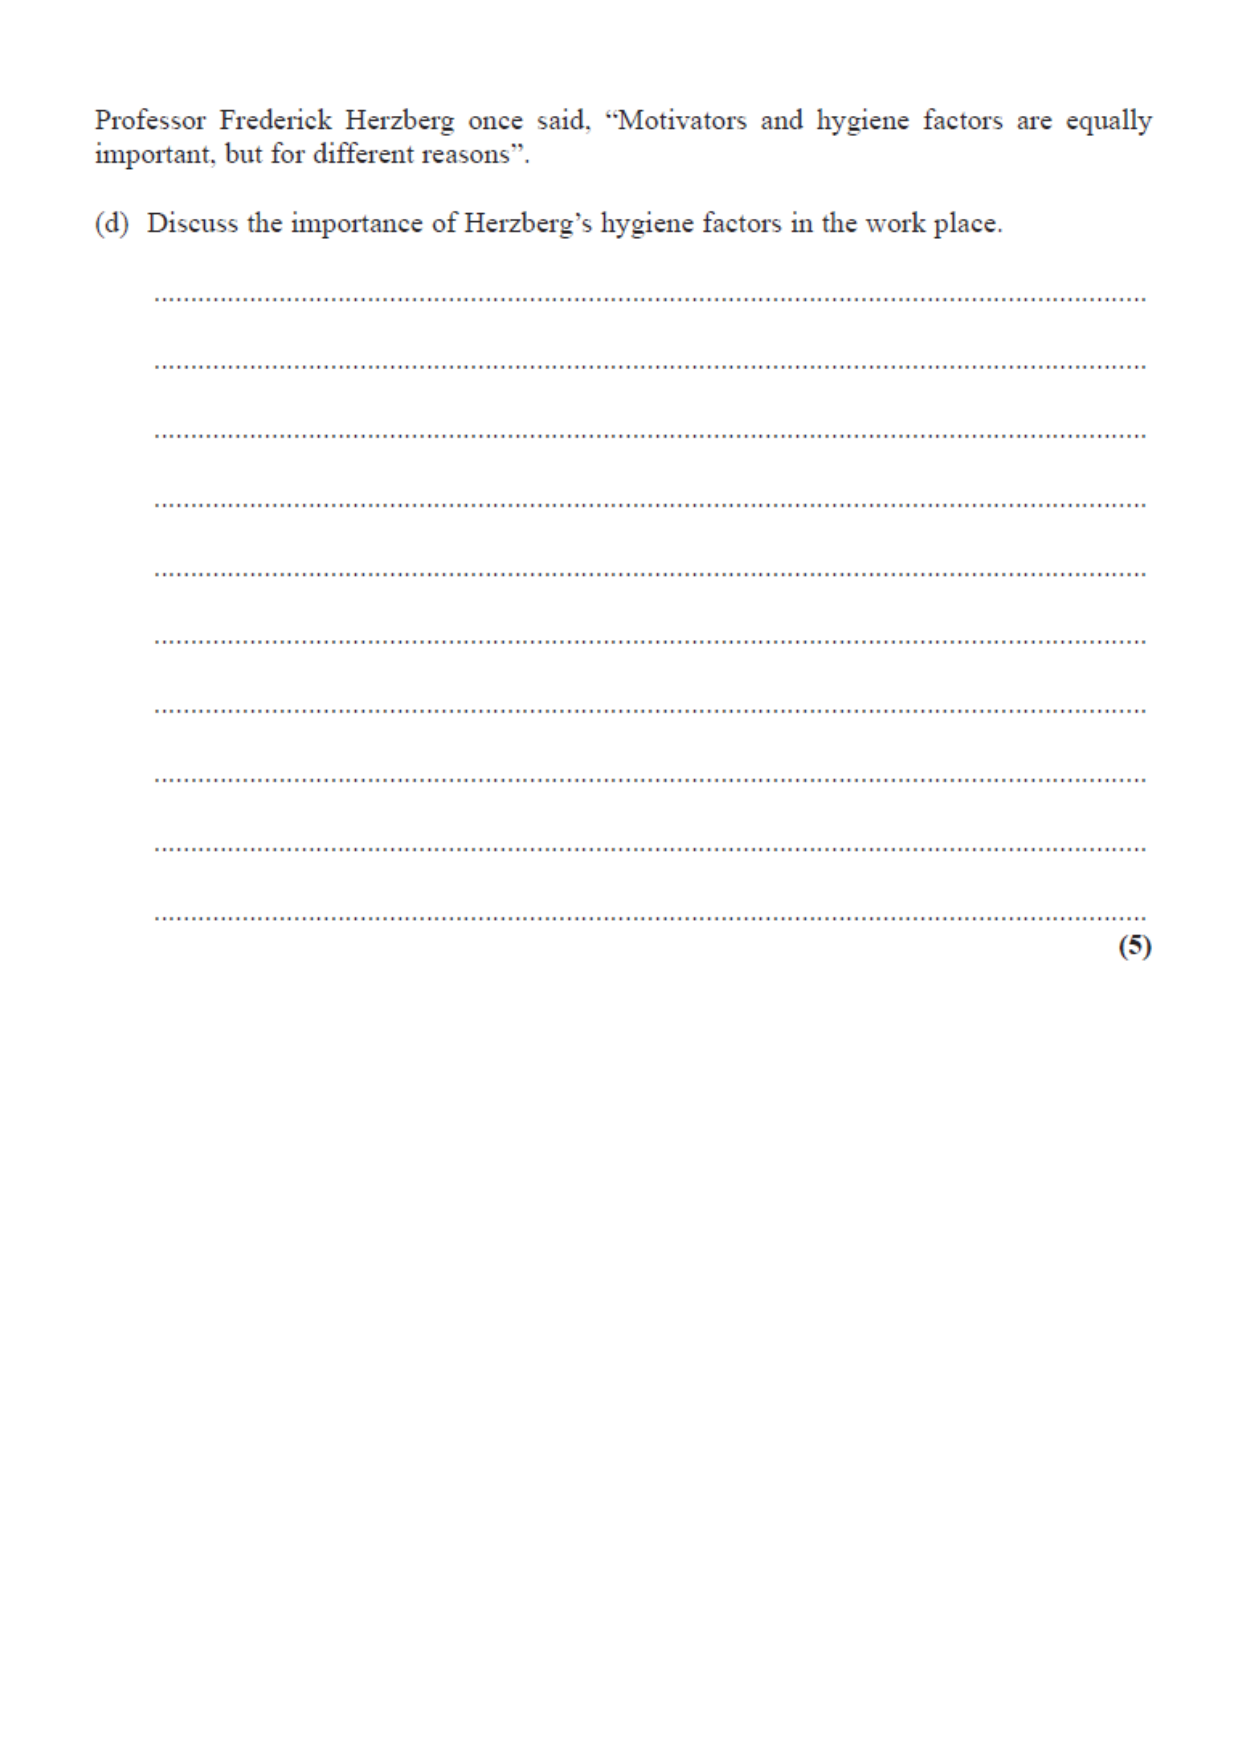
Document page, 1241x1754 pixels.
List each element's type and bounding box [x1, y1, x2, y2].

picture [75, 93, 1176, 975]
